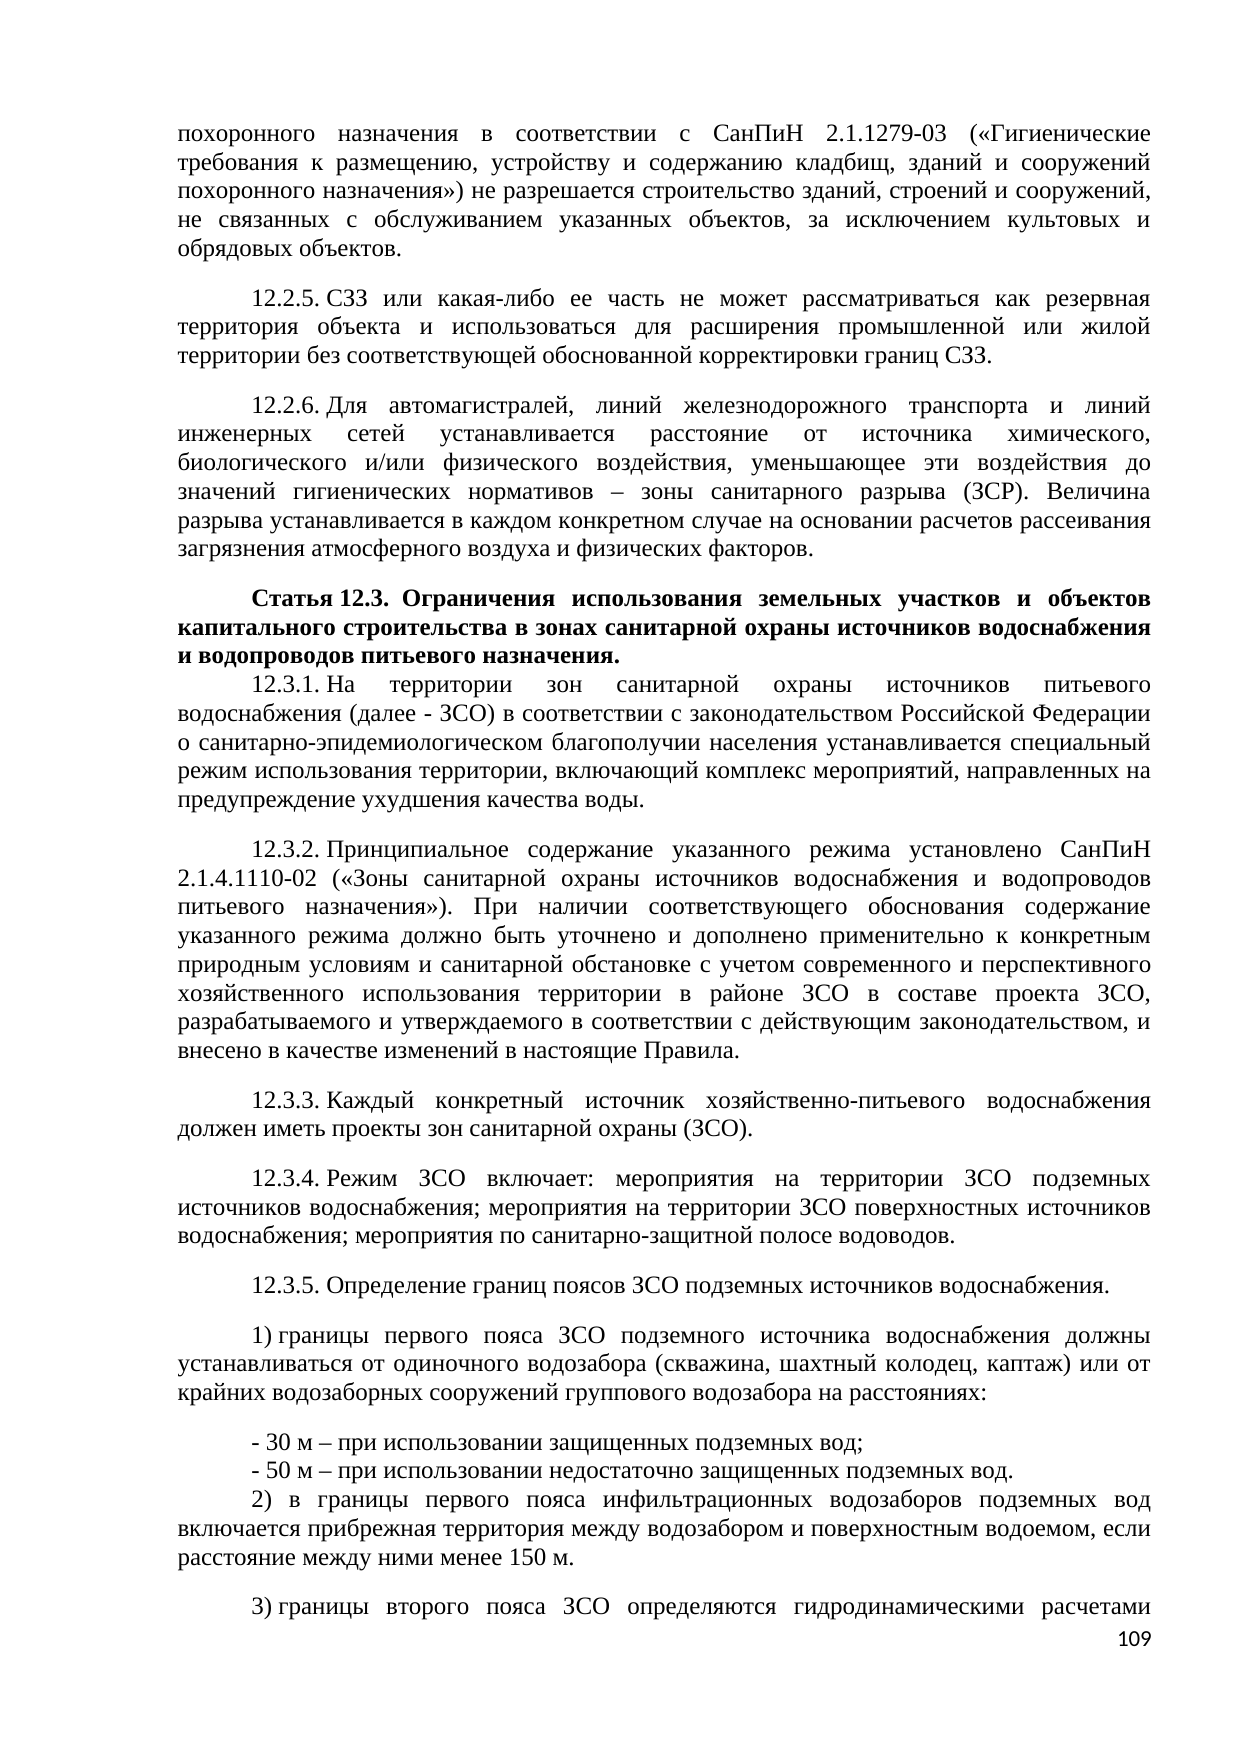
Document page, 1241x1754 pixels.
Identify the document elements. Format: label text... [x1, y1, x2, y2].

text 12.3.3. Каждый конкретный источник хозяйственно-питьевого водоснабжения должен иметь проекты зон санитарной охраны (ЗСО). [177, 1085, 1152, 1142]
list - 50 м – при использовании недостаточно защищенных подземных вод. [177, 1456, 1152, 1484]
text 12.2.6. Для автомагистралей, линий железнодорожного транспорта и линий инженерных сетей устанавливается расстояние от источника химического, биологического и/или физического воздействия, уменьшающее эти воздействия до значений гигиенических нормативов – зоны санитарного разрыва (ЗСР). Величина разрыва устанавливается в каждом конкретном случае на основании расчетов рассеивания загрязнения атмосферного воздуха и физических факторов. [177, 390, 1152, 562]
text 12.3.1. На территории зон санитарной охраны источников питьевого водоснабжения (далее - ЗСО) в соответствии с законодательством Российской Федерации о санитарно-эпидемиологическом благополучии населения устанавливается специальный режим использования территории, включающий комплекс мероприятий, направленных на предупреждение ухудшения качества воды. [177, 669, 1152, 813]
list - 30 м – при использовании защищенных подземных вод; [177, 1427, 1152, 1456]
text 12.3.2. Принципиальное содержание указанного режима установлено СанПиН 2.1.4.1110-02 («Зоны санитарной охраны источников водоснабжения и водопроводов питьевого назначения»). При наличии соответствующего обоснования содержание указанного режима должно быть уточнено и дополнено применительно к конкретным природным условиям и санитарной обстановке с учетом современного и перспективного хозяйственного использования территории в районе ЗСО в составе проекта ЗСО, разрабатываемого и утверждаемого в соответствии с действующим законодательством, и внесено в качестве изменений в настоящие Правила. [177, 834, 1152, 1064]
text 12.3.4. Режим ЗСО включает: мероприятия на территории ЗСО подземных источников водоснабжения; мероприятия на территории ЗСО поверхностных источников водоснабжения; мероприятия по санитарно-защитной полосе водоводов. [177, 1163, 1152, 1249]
list Ограничения использования земельных участков и объектов капитального строительства в зонах санитарной охраны источников водоснабжения и водопроводов питьевого назначения. [177, 583, 1152, 669]
text 2) в границы первого пояса инфильтрационных водозаборов подземных вод включается прибрежная территория между водозабором и поверхностным водоемом, если расстояние между ними менее 150 м. [177, 1484, 1152, 1571]
text 12.2.5. СЗЗ или какая-либо ее часть не может рассматриваться как резервная территория объекта и использоваться для расширения промышленной или жилой территории без соответствующей обоснованной корректировки границ СЗЗ. [177, 283, 1152, 369]
text 12.3.5. Определение границ поясов ЗСО подземных источников водоснабжения. [177, 1270, 1152, 1299]
text 1) границы первого пояса ЗСО подземного источника водоснабжения должны устанавливаться от одиночного водозабора (скважина, шахтный колодец, каптаж) или от крайних водозаборных сооружений группового водозабора на расстояниях: [177, 1320, 1152, 1406]
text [177, 118, 1152, 262]
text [177, 1591, 1152, 1620]
